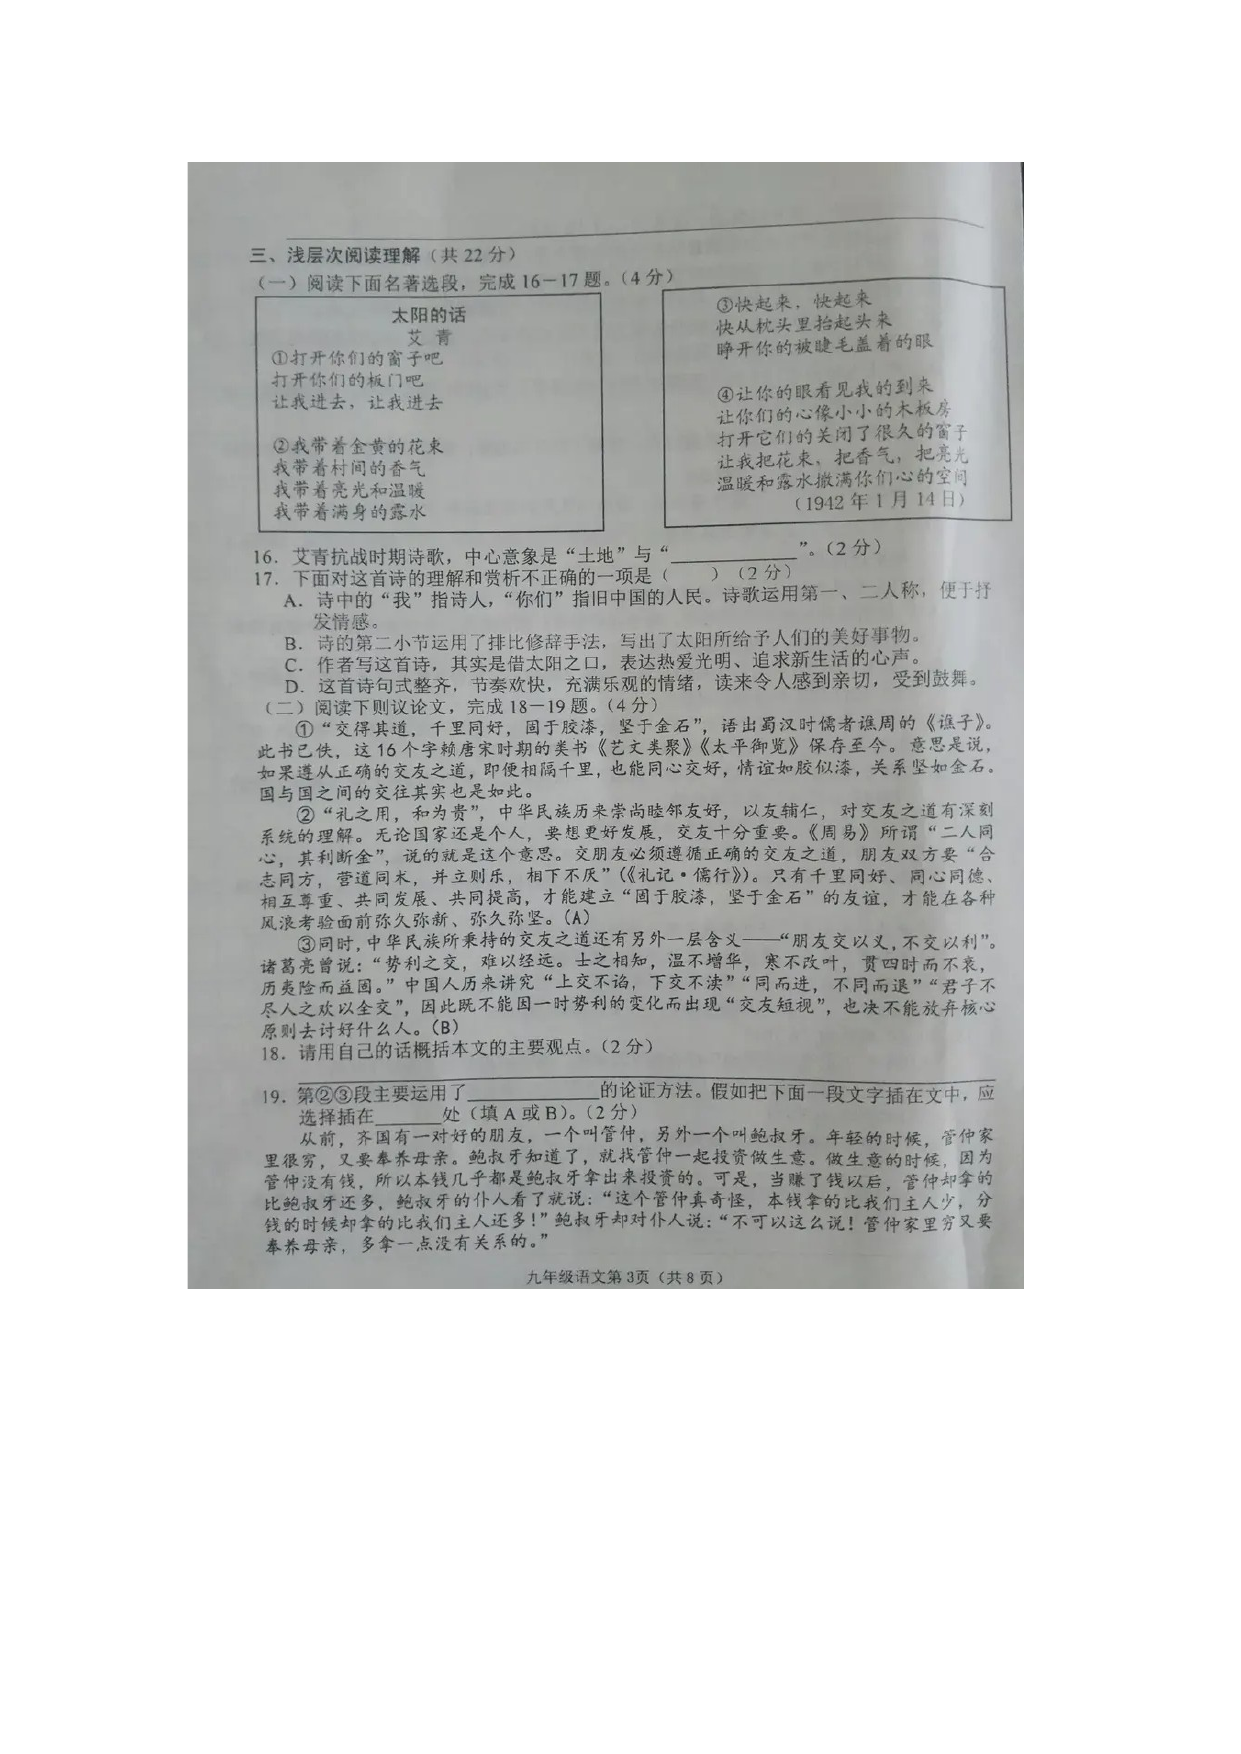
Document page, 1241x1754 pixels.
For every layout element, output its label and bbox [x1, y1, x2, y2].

picture [187, 162, 1024, 1289]
